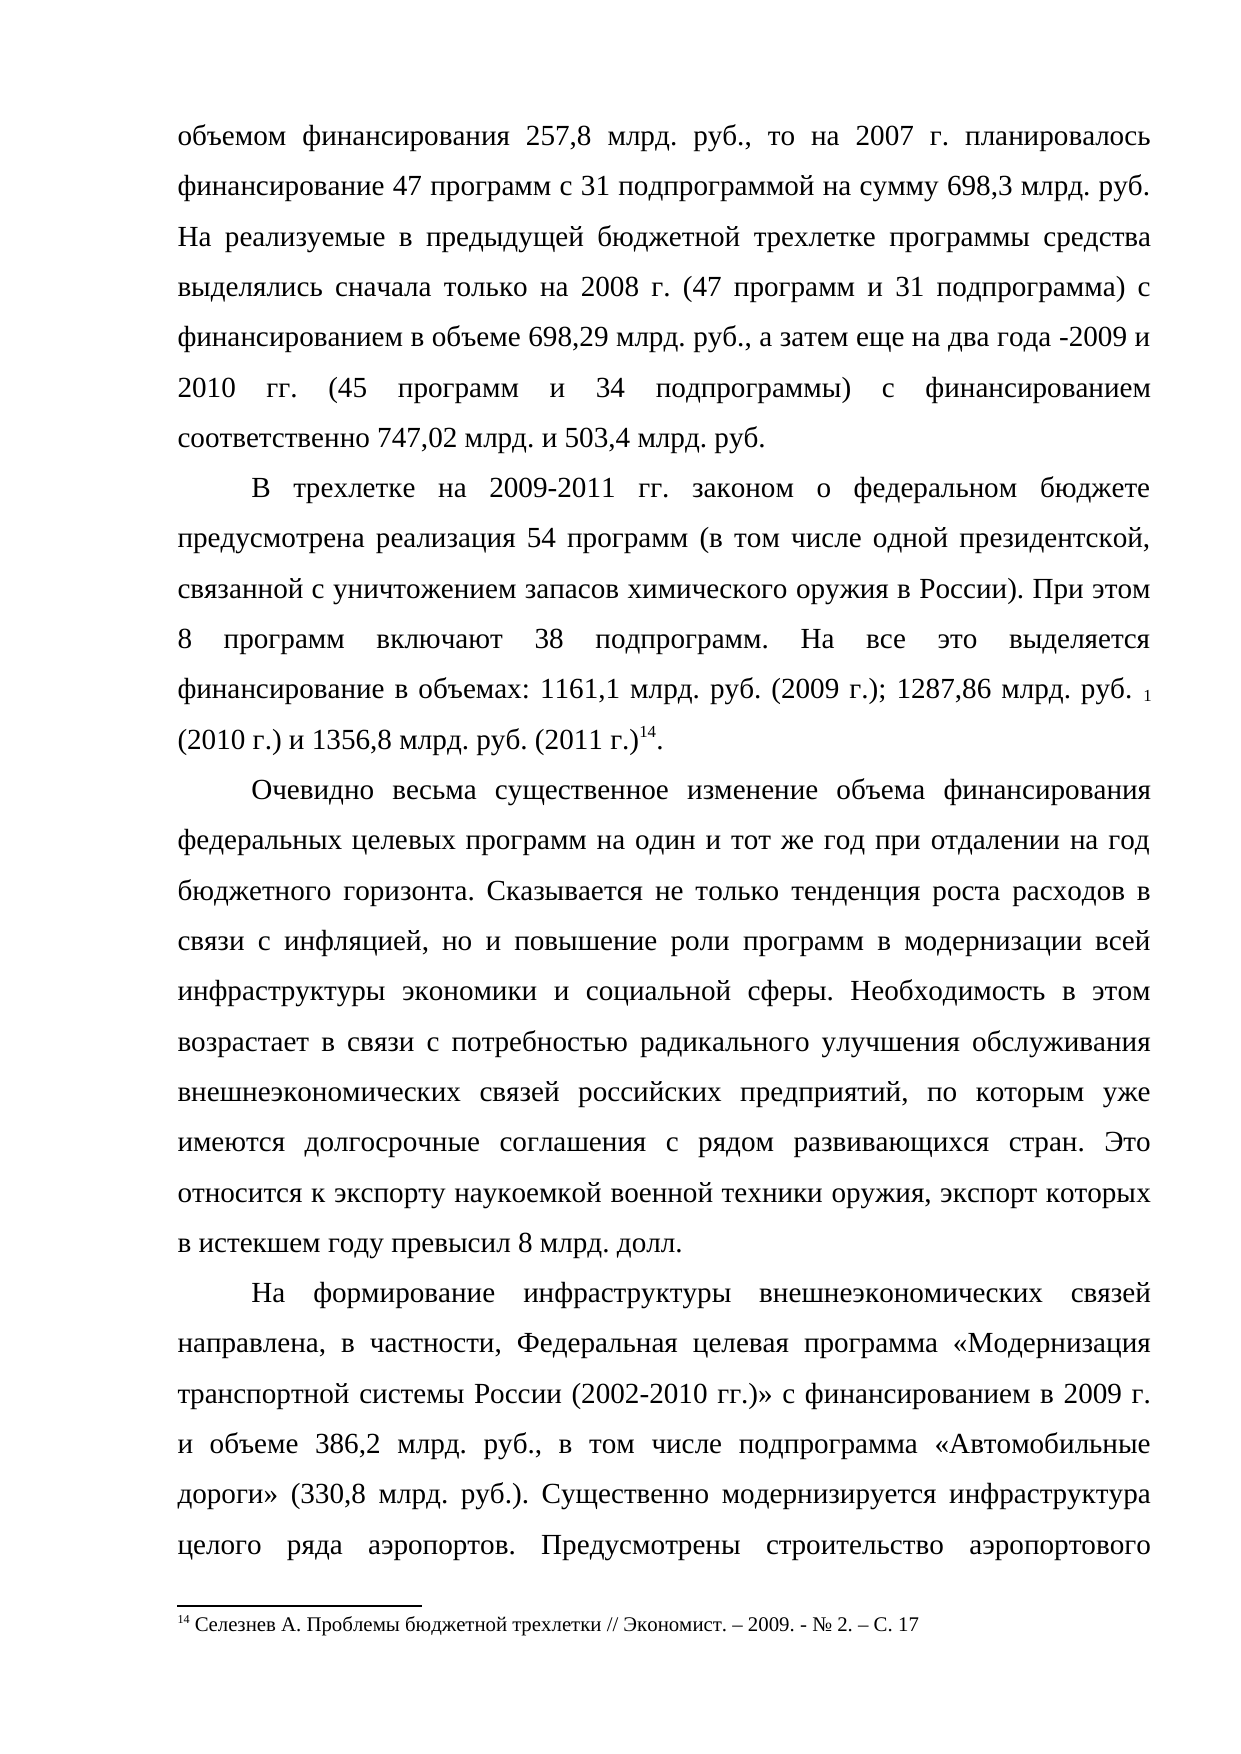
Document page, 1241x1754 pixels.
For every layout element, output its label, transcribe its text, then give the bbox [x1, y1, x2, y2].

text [177, 118, 1152, 453]
text Очевидно весьма существенное изменение объема финансирования федеральных целевых программ на один и тот же год при отдалении на год бюджетного горизонта. Сказывается не только тенденция роста расходов в связи с инфляцией, но и повышение роли программ в модернизации всей инфраструктуры экономики и социальной сферы. Необходимость в этом возрастает в связи с потребностью радикального улучшения обслуживания внешнеэкономических связей российских предприятий, по которым уже имеются долгосрочные соглашения с рядом развивающихся стран. Это относится к экспорту наукоемкой военной техники оружия, экспорт которых в истекшем году превысил 8 млрд. долл. [177, 772, 1152, 1258]
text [177, 1275, 1152, 1560]
text В трехлетке на 2009-2011 гг. законом о федеральном бюджете предусмотрена реализация 54 программ (в том числе одной президентской, связанной с уничтожением запасов химического оружия в России). При этом 8 программ включают 38 подпрограмм. На все это выделяется финансирование в объемах: 1161,1 млрд. руб. (.); 1287,86 млрд. руб. 1 (.) и 1356,8 млрд. руб. (.). [177, 470, 1152, 755]
